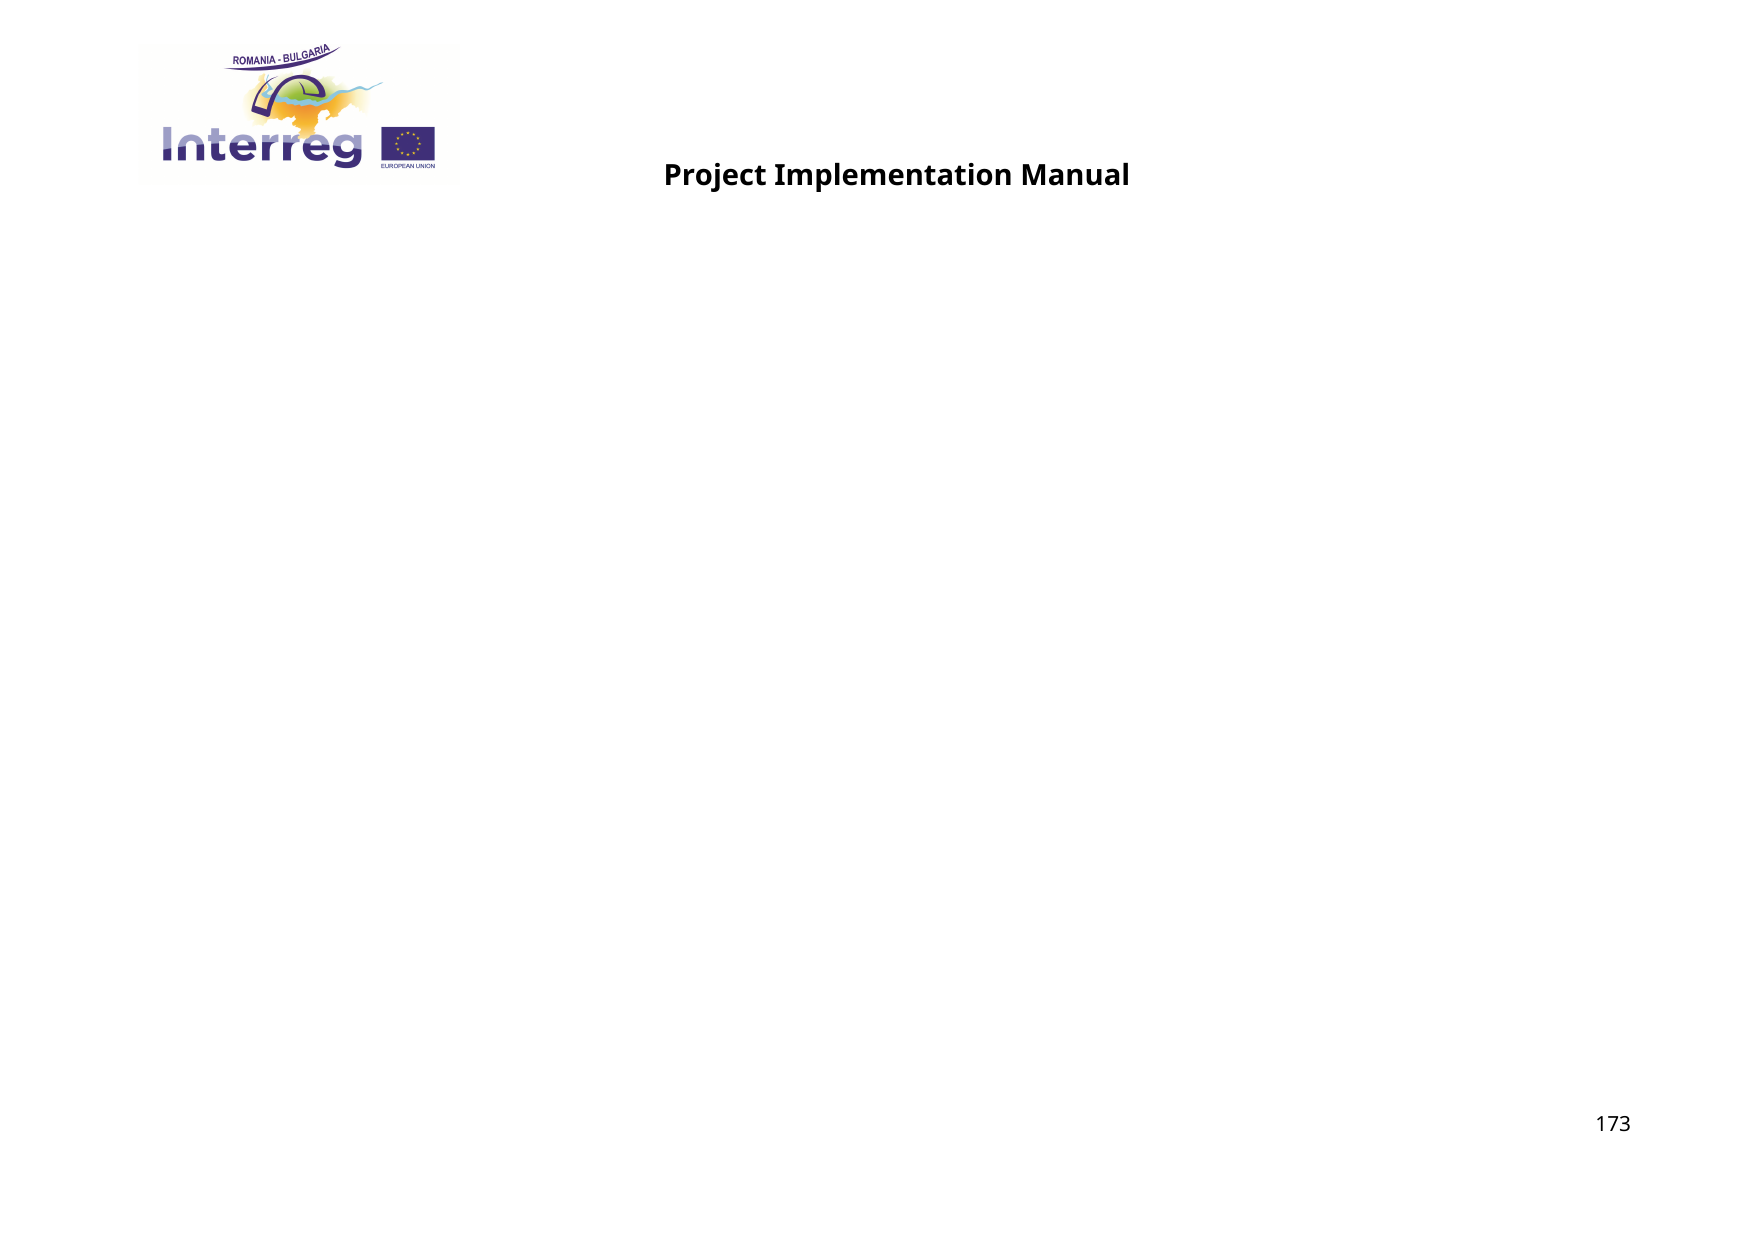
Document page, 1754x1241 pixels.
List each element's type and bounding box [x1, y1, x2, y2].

picture [138, 44, 461, 185]
